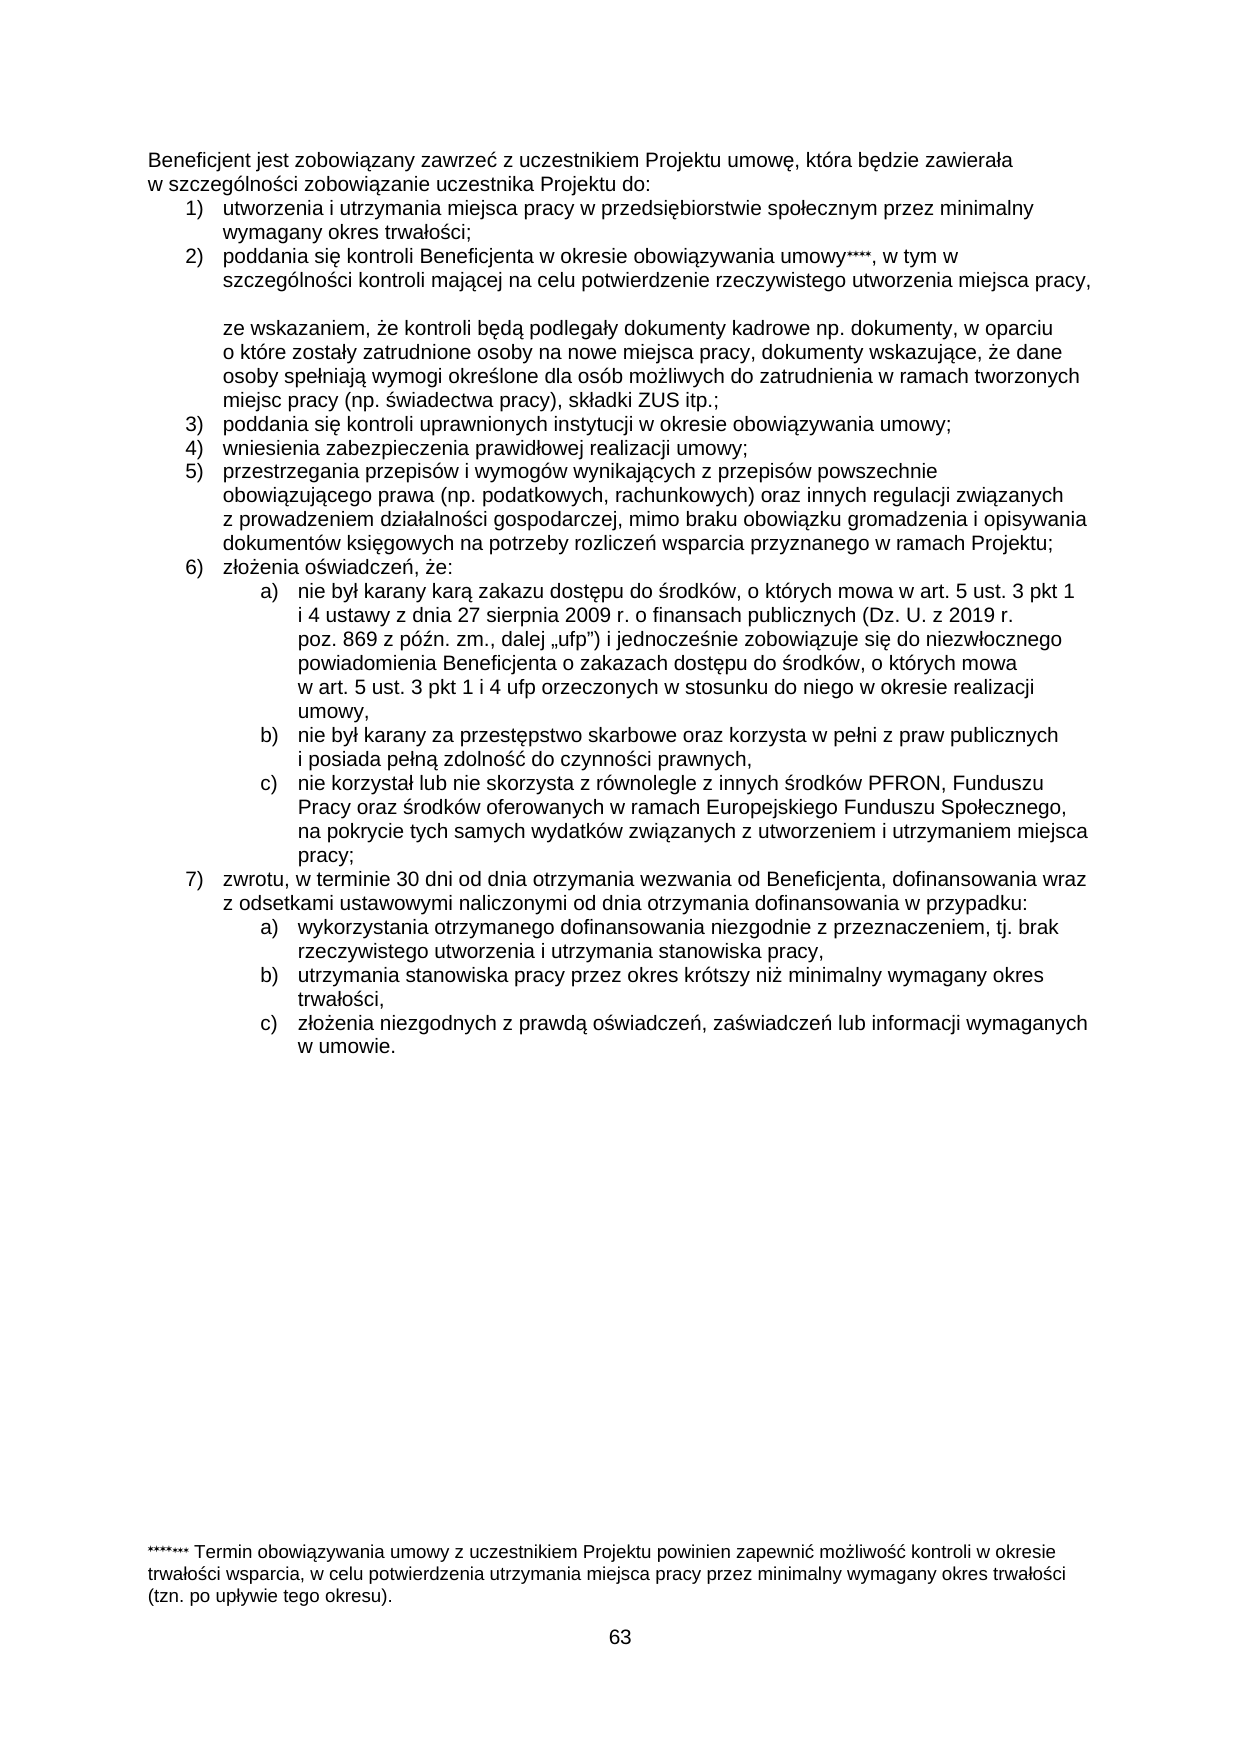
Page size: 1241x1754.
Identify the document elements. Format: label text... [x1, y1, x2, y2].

text Beneficjent jest zobowiązany zawrzeć z uczestnikiem Projektu umowę, która będzie zawierała w szczególności zobowiązanie uczestnika Projektu do: [148, 148, 1092, 196]
list wniesienia zabezpieczenia prawidłowej realizacji umowy; [185, 435, 1092, 459]
list przestrzegania przepisów i wymogów wynikających z przepisów powszechnie obowiązującego prawa (np. podatkowych, rachunkowych) oraz innych regulacji związanych z prowadzeniem działalności gospodarczej, mimo braku obowiązku gromadzenia i opisywania dokumentów księgowych na potrzeby rozliczeń wsparcia przyznanego w ramach Projektu; [185, 459, 1092, 555]
list wykorzystania otrzymanego dofinansowania niezgodnie z przeznaczeniem, tj. brak rzeczywistego utworzenia i utrzymania stanowiska pracy, [260, 914, 1092, 962]
list zwrotu, w terminie 30 dni od dnia otrzymania wezwania od Beneficjenta, dofinansowania wraz z odsetkami ustawowymi naliczonymi od dnia otrzymania dofinansowania w przypadku: [185, 867, 1092, 914]
list utworzenia i utrzymania miejsca pracy w przedsiębiorstwie społecznym przez minimalny wymagany okres trwałości; [185, 196, 1092, 243]
list nie był karany karą zakazu dostępu do środków, o których mowa w art. 5 ust. 3 pkt 1 i 4 ustawy z dnia 27 sierpnia 2009 r. o finansach publicznych (Dz. U. z 2019 r. poz. 869 z późn. zm., dalej „ufp”) i jednocześnie zobowiązuje się do niezwłocznego powiadomienia Beneficjenta o zakazach dostępu do środków, o których mowa w art. 5 ust. 3 pkt 1 i 4 ufp orzeczonych w stosunku do niego w okresie realizacji umowy, [260, 579, 1092, 723]
list nie był karany za przestępstwo skarbowe oraz korzysta w pełni z praw publicznych i posiada pełną zdolność do czynności prawnych, [260, 723, 1092, 771]
list złożenia oświadczeń, że: [185, 555, 1092, 579]
list złożenia niezgodnych z prawdą oświadczeń, zaświadczeń lub informacji wymaganych w umowie. [260, 1010, 1092, 1058]
list poddania się kontroli Beneficjenta w okresie obowiązywania umowy, w tym w szczególności kontroli mającej na celu potwierdzenie rzeczywistego utworzenia miejsca pracy, ze wskazaniem, że kontroli będą podlegały dokumenty kadrowe np. dokumenty, w oparciu o które zostały zatrudnione osoby na nowe miejsca pracy, dokumenty wskazujące, że dane osoby spełniają wymogi określone dla osób możliwych do zatrudnienia w ramach tworzonych miejsc pracy (np. świadectwa pracy), składki ZUS itp.; [185, 243, 1092, 411]
list poddania się kontroli uprawnionych instytucji w okresie obowiązywania umowy; [185, 411, 1092, 435]
list utrzymania stanowiska pracy przez okres krótszy niż minimalny wymagany okres trwałości, [260, 962, 1092, 1010]
list nie korzystał lub nie skorzysta z równolegle z innych środków PFRON, Funduszu Pracy oraz środków oferowanych w ramach Europejskiego Funduszu Społecznego, na pokrycie tych samych wydatków związanych z utworzeniem i utrzymaniem miejsca pracy; [260, 771, 1092, 867]
